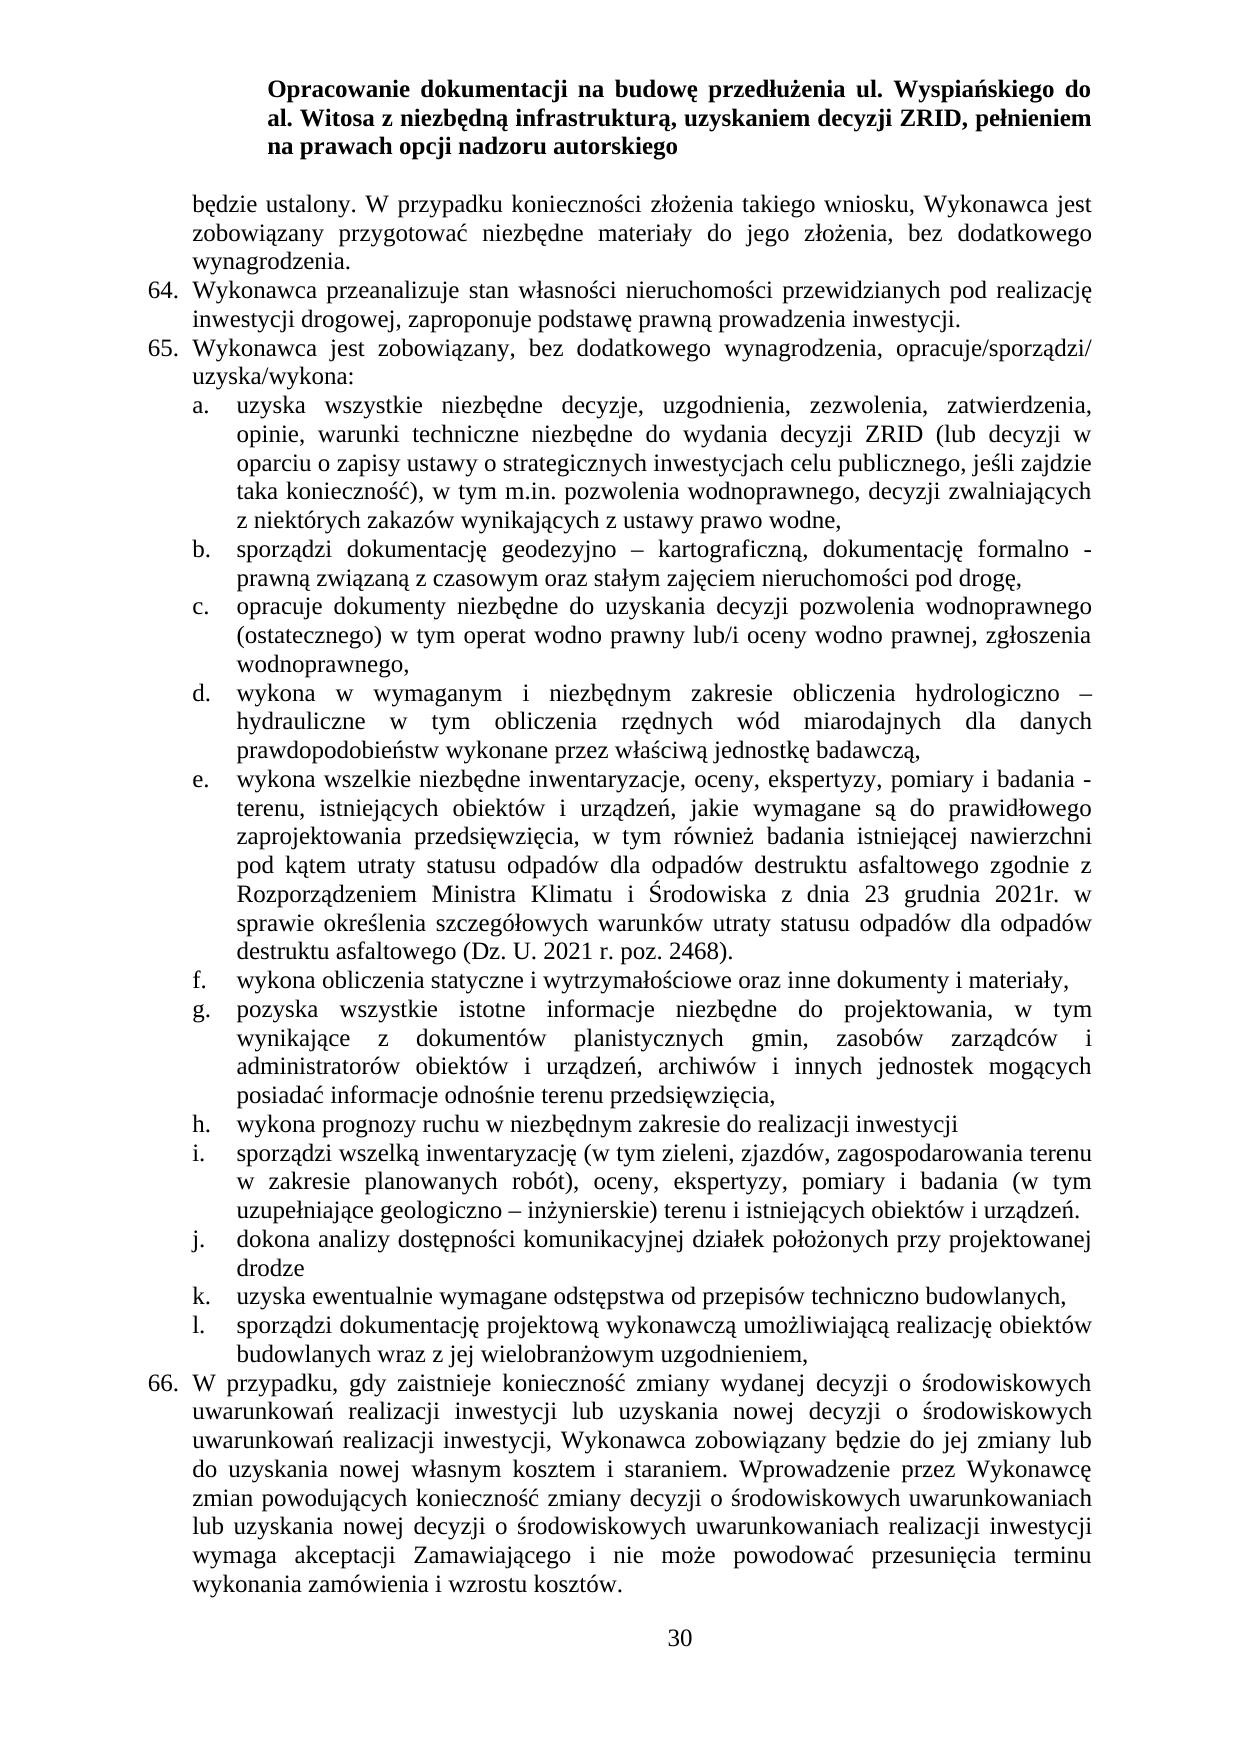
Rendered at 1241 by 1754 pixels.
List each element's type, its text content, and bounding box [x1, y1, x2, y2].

list wykona w wymaganym i niezbędnym zakresie obliczenia hydrologiczno – hydrauliczne w tym obliczenia rzędnych wód miarodajnych dla danych prawdopodobieństw wykonane przez właściwą jednostkę badawczą, [192, 678, 1092, 764]
list dokona analizy dostępności komunikacyjnej działek położonych przy projektowanej drodze [192, 1224, 1092, 1281]
list wykona wszelkie niezbędne inwentaryzacje, oceny, ekspertyzy, pomiary i badania - terenu, istniejących obiektów i urządzeń, jakie wymagane są do prawidłowego zaprojektowania przedsięwzięcia, w tym również badania istniejącej nawierzchni pod kątem utraty statusu odpadów dla odpadów destruktu asfaltowego zgodnie z Rozporządzeniem Ministra Klimatu i Środowiska z dnia 23 grudnia 2021r. w sprawie określenia szczegółowych warunków utraty statusu odpadów dla odpadów destruktu asfaltowego (Dz. U. 2021 r. poz. 2468). [192, 764, 1092, 965]
list pozyska wszystkie istotne informacje niezbędne do projektowania, w tym wynikające z dokumentów planistycznych gmin, zasobów zarządców i administratorów obiektów i urządzeń, archiwów i innych jednostek mogących posiadać informacje odnośnie terenu przedsięwzięcia, [192, 994, 1092, 1109]
list W przypadku, gdy zaistnieje konieczność zmiany wydanej decyzji o środowiskowych uwarunkowań realizacji inwestycji lub uzyskania nowej decyzji o środowiskowych uwarunkowań realizacji inwestycji, Wykonawca zobowiązany będzie do jej zmiany lub do uzyskania nowej własnym kosztem i staraniem. Wprowadzenie przez Wykonawcę zmian powodujących konieczność zmiany decyzji o środowiskowych uwarunkowaniach lub uzyskania nowej decyzji o środowiskowych uwarunkowaniach realizacji inwestycji wymaga akceptacji Zamawiającego i nie może powodować przesunięcia terminu wykonania zamówienia i wzrostu kosztów. [148, 1368, 1092, 1598]
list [148, 189, 1092, 275]
list sporządzi dokumentację projektową wykonawczą umożliwiającą realizację obiektów budowlanych wraz z jej wielobranżowym uzgodnieniem, [192, 1310, 1092, 1368]
list uzyska wszystkie niezbędne decyzje, uzgodnienia, zezwolenia, zatwierdzenia, opinie, warunki techniczne niezbędne do wydania decyzji ZRID (lub decyzji w oparciu o zapisy ustawy o strategicznych inwestycjach celu publicznego, jeśli zajdzie taka konieczność), w tym m.in. pozwolenia wodnoprawnego, decyzji zwalniających z niektórych zakazów wynikających z ustawy prawo wodne, [192, 390, 1092, 534]
list sporządzi dokumentację geodezyjno – kartograficzną, dokumentację formalno - prawną związaną z czasowym oraz stałym zajęciem nieruchomości pod drogę, [192, 534, 1092, 591]
list opracuje dokumenty niezbędne do uzyskania decyzji pozwolenia wodnoprawnego (ostatecznego) w tym operat wodno prawny lub/i oceny wodno prawnej, zgłoszenia wodnoprawnego, [192, 591, 1092, 678]
list Wykonawca przeanalizuje stan własności nieruchomości przewidzianych pod realizację inwestycji drogowej, zaproponuje podstawę prawną prowadzenia inwestycji. [148, 275, 1092, 333]
list wykona prognozy ruchu w niezbędnym zakresie do realizacji inwestycji [192, 1109, 1092, 1138]
list Wykonawca jest zobowiązany, bez dodatkowego wynagrodzenia, opracuje/sporządzi/ uzyska/wykona: [148, 333, 1092, 390]
list uzyska ewentualnie wymagane odstępstwa od przepisów techniczno budowlanych, [192, 1281, 1092, 1310]
list sporządzi wszelką inwentaryzację (w tym zieleni, zjazdów, zagospodarowania terenu w zakresie planowanych robót), oceny, ekspertyzy, pomiary i badania (w tym uzupełniające geologiczno – inżynierskie) terenu i istniejących obiektów i urządzeń. [192, 1138, 1092, 1224]
list wykona obliczenia statyczne i wytrzymałościowe oraz inne dokumenty i materiały, [192, 965, 1092, 994]
